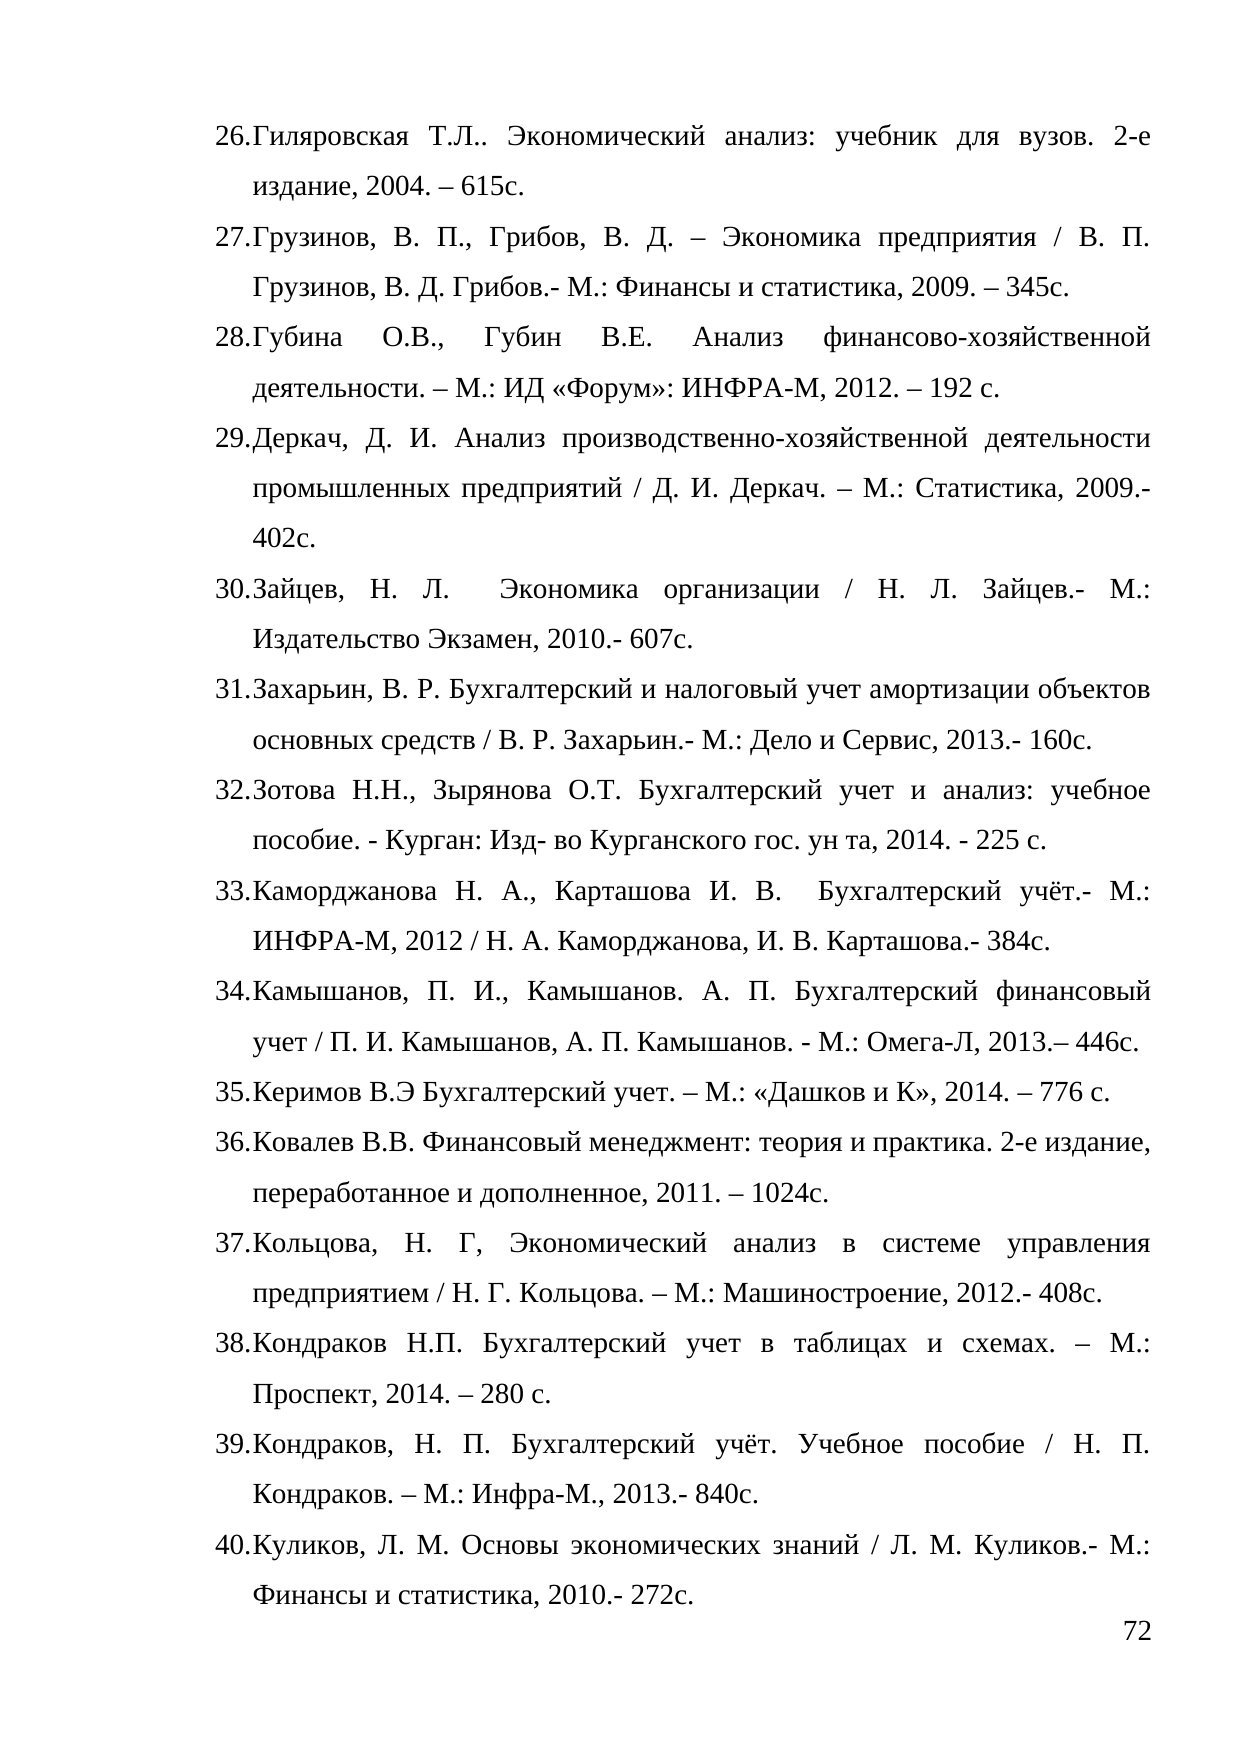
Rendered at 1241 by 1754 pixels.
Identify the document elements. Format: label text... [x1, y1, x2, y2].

list Грузинов, В. П., Грибов, В. Д. – Экономика предприятия / В. П. Грузинов, В. Д. Грибов.- М.: Финансы и статистика, 2009. – 345с. [215, 219, 1152, 303]
list Захарьин, В. Р. Бухгалтерский и налоговый учет амортизации объектов основных средств / В. Р. Захарьин.- М.: Дело и Сервис, 2013.- 160с. [215, 672, 1152, 755]
list Зайцев, Н. Л. Экономика организации / Н. Л. Зайцев.- М.: Издательство Экзамен, 2010.- 607с. [215, 571, 1152, 655]
list Деркач, Д. И. Анализ производственно-хозяйственной деятельности промышленных предприятий / Д. И. Деркач. – М.: Статистика, 2009.- 402с. [215, 420, 1152, 554]
list Куликов, Л. М. Основы экономических знаний / Л. М. Куликов.- М.: Финансы и статистика, 2010.- 272с. [215, 1527, 1152, 1611]
list Керимов В.Э Бухгалтерский учет. – М.: «Дашков и К», 2014. – 776 с. [215, 1074, 1152, 1108]
list Зотова Н.Н., Зырянова О.Т. Бухгалтерский учет и анализ: учебное пособие. - Курган: Изд- во Курганского гос. ун та, 2014. - 225 с. [215, 772, 1152, 856]
list Губина О.В., Губин В.Е. Анализ финансово-хозяйственной деятельности. – М.: ИД «Форум»: ИНФРА-М, 2012. – 192 с. [215, 319, 1152, 403]
list Каморджанова Н. А., Карташова И. В. Бухгалтерский учёт.- М.: ИНФРА-М, 2012 / Н. А. Каморджанова, И. В. Карташова.- 384с. [215, 873, 1152, 957]
list Гиляровская Т.Л.. Экономический анализ: учебник для вузов. 2-е издание, 2004. – 615с. [215, 118, 1152, 202]
list Ковалев В.В. Финансовый менеджмент: теория и практика. 2-е издание, переработанное и дополненное, 2011. – 1024с. [215, 1124, 1152, 1208]
list Камышанов, П. И., Камышанов. А. П. Бухгалтерский финансовый учет / П. И. Камышанов, А. П. Камышанов. - М.: Омега-Л, 2013.– 446с. [215, 973, 1152, 1057]
list Кольцова, Н. Г, Экономический анализ в системе управления предприятием / Н. Г. Кольцова. – М.: Машиностроение, 2012.- 408с. [215, 1225, 1152, 1309]
list Кондраков Н.П. Бухгалтерский учет в таблицах и схемах. – М.: Проспект, 2014. – 280 с. [215, 1326, 1152, 1409]
list Кондраков, Н. П. Бухгалтерский учёт. Учебное пособие / Н. П. Кондраков. – М.: Инфра-М., 2013.- 840с. [215, 1426, 1152, 1510]
